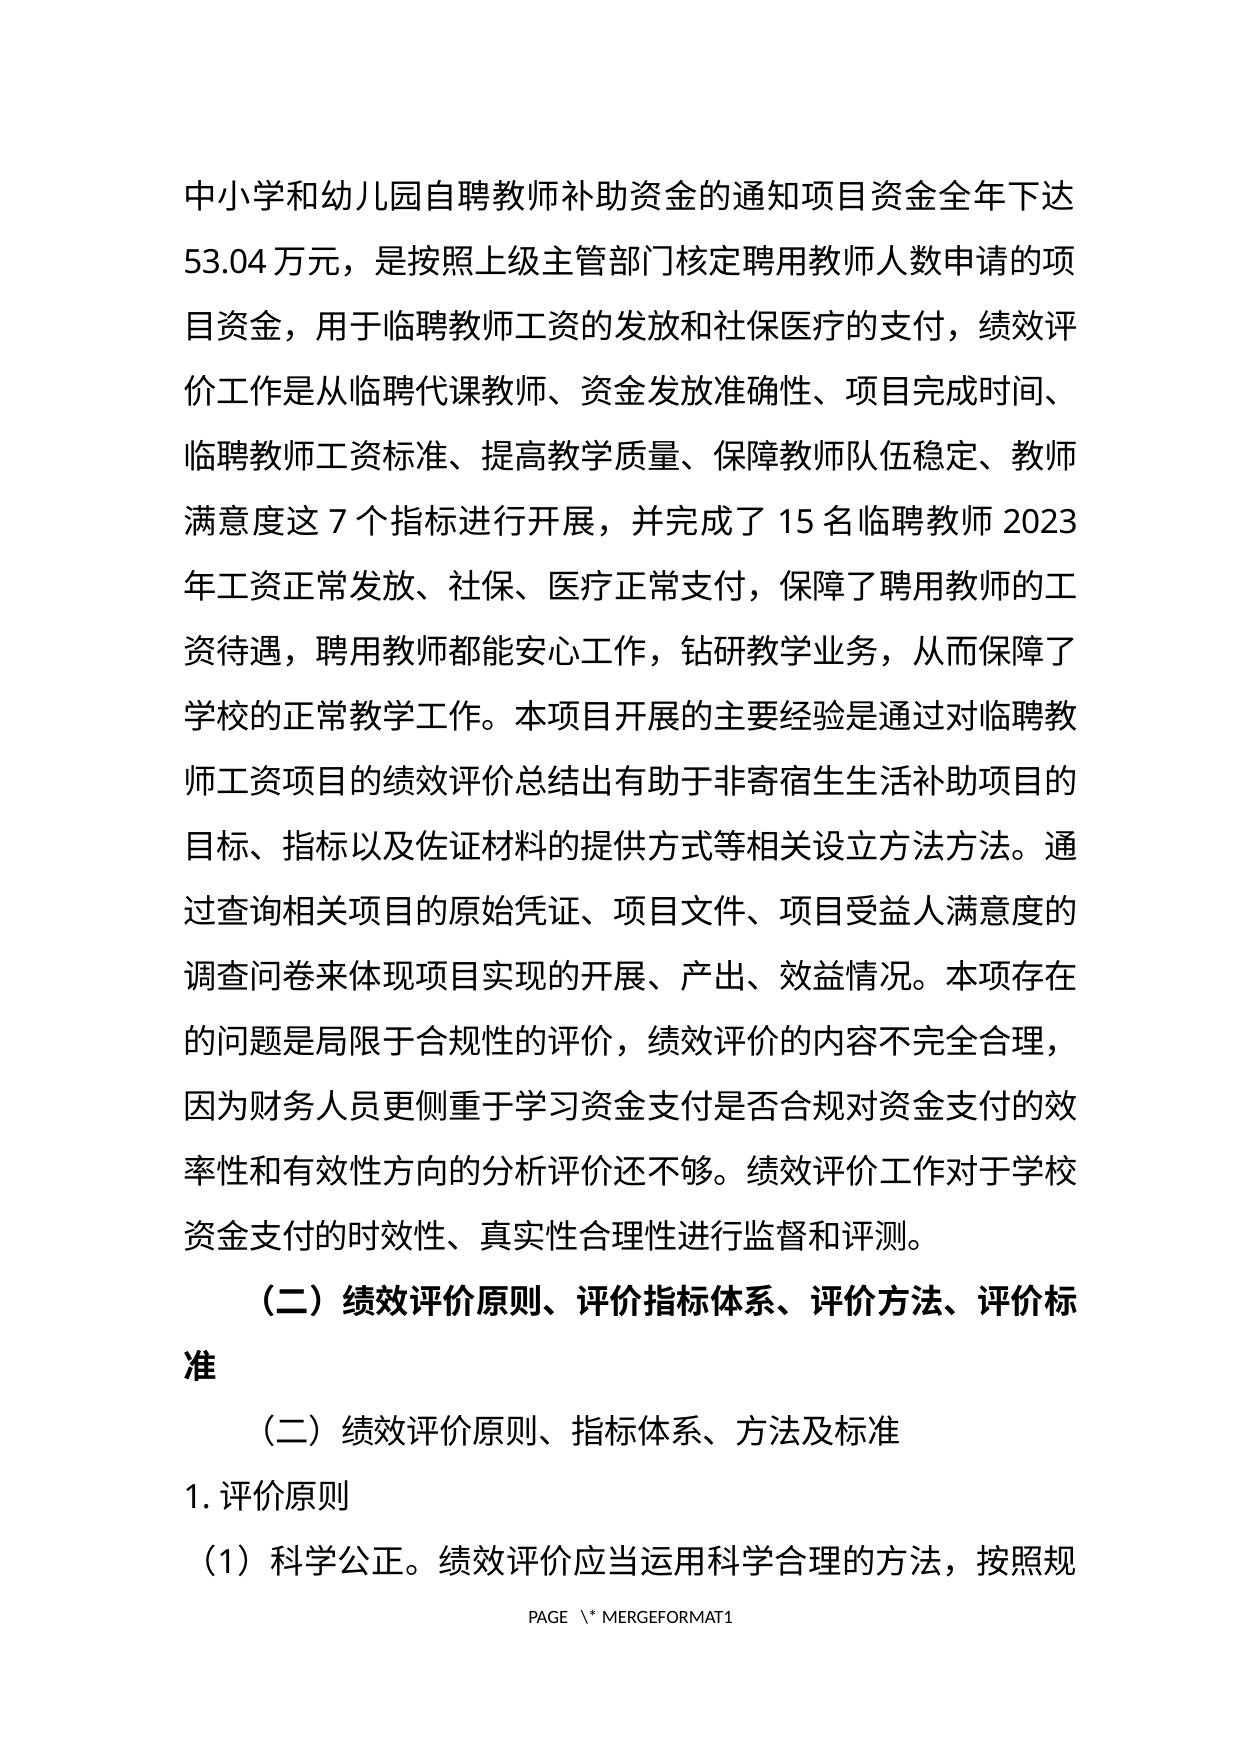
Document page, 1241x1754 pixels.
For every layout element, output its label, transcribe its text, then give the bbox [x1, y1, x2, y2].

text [183, 162, 1078, 1267]
text （二）绩效评价原则、评价指标体系、评价方法、评价标准 [183, 1267, 1078, 1397]
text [183, 1397, 1078, 1592]
